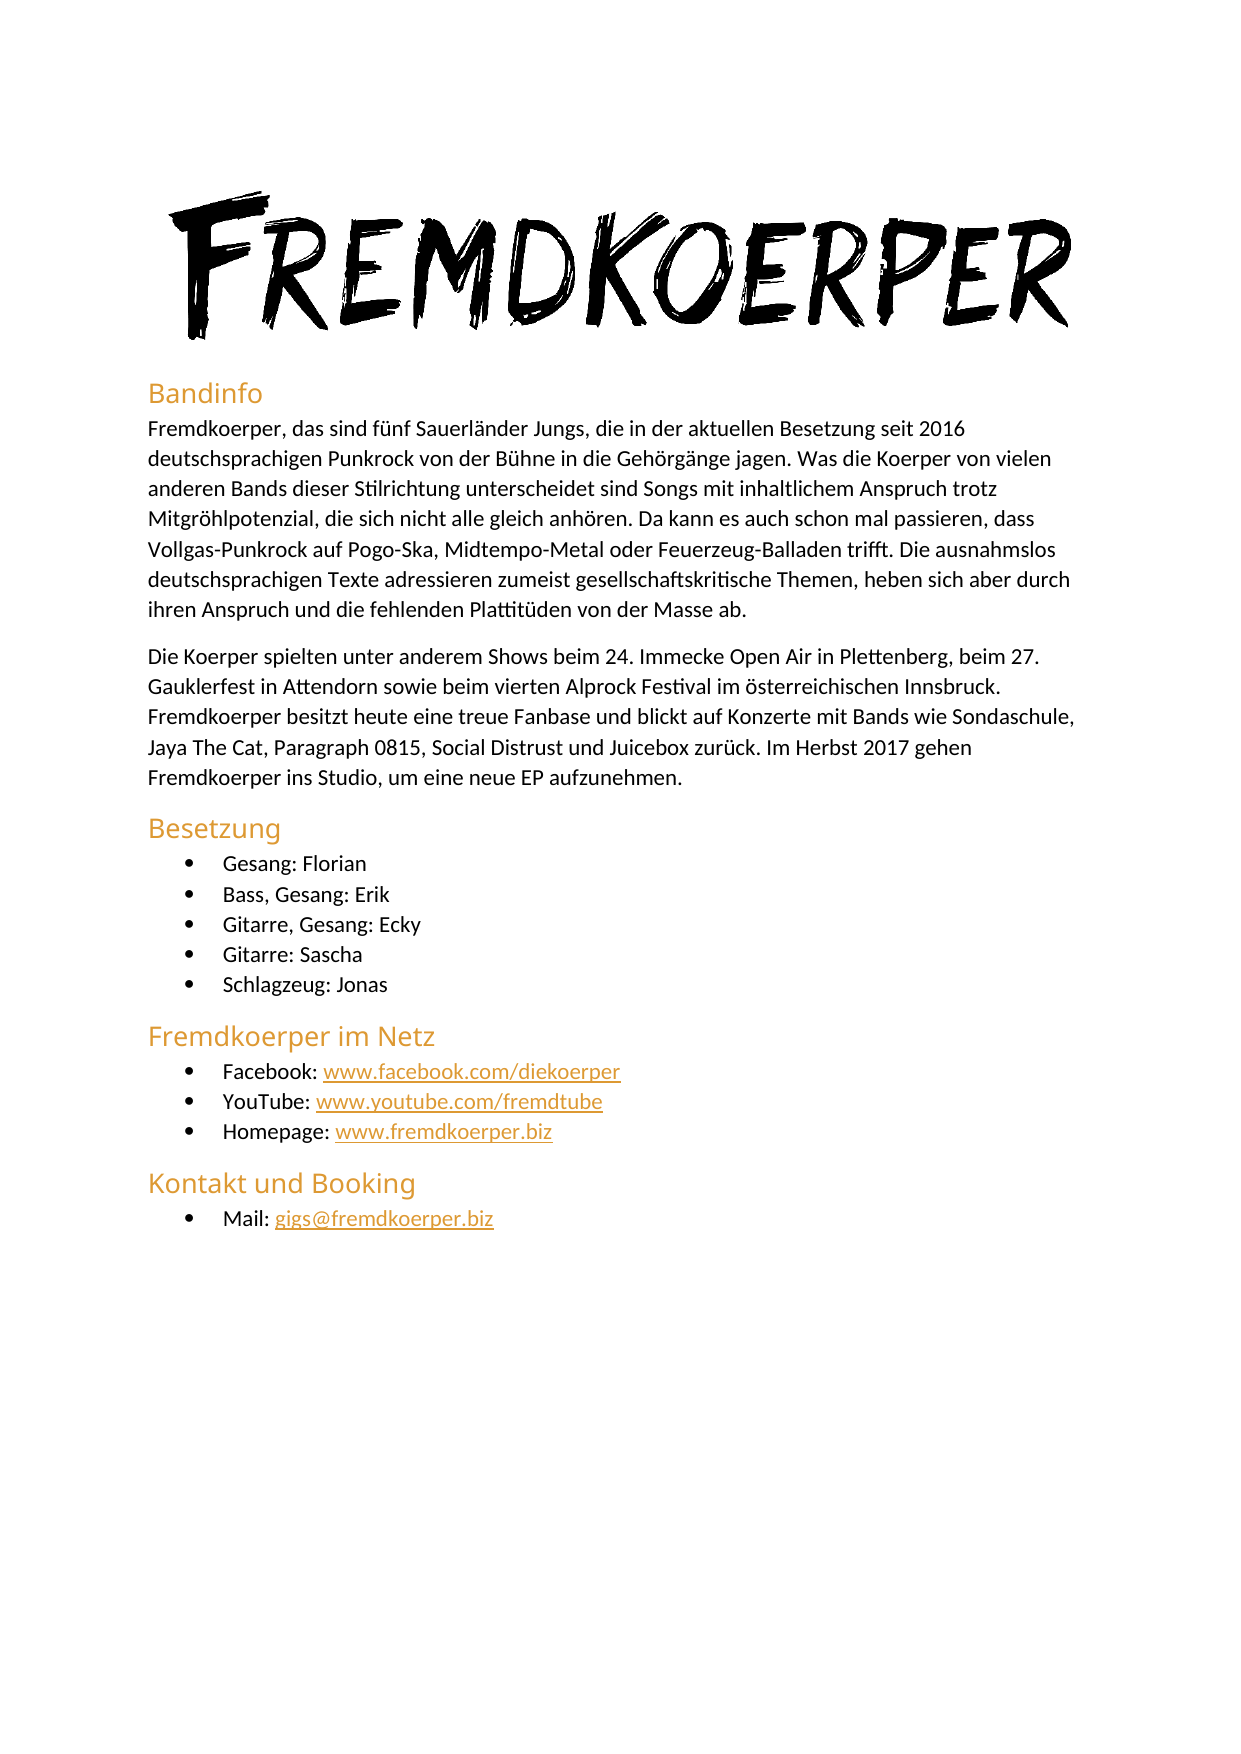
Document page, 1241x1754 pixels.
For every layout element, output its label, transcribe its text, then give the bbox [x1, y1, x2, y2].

list Gesang: Florian [185, 849, 1093, 878]
list Bass, Gesang: Erik [185, 880, 1093, 908]
list Facebook: www.facebook.com/diekoerper [185, 1057, 1093, 1085]
list Gitarre: Sascha [185, 940, 1093, 968]
list Homepage: www.fremdkoerper.biz [185, 1117, 1093, 1146]
subtitle Bandinfo [148, 374, 1093, 411]
text Fremdkoerper, das sind fünf Sauerländer Jungs, die in der aktuellen Besetzung seit 2016 deutschsprachigen Punkrock von der Bühne in die Gehörgänge jagen. Was die Koerper von vielen anderen Bands dieser Stilrichtung unterscheidet sind Songs mit inhaltlichem Anspruch trotz Mitgröhlpotenzial, die sich nicht alle gleich anhören. Da kann es auch schon mal passieren, dass Vollgas-Punkrock auf Pogo-Ska, Midtempo-Metal oder Feuerzeug-Balladen trifft. Die ausnahmslos deutschsprachigen Texte adressieren zumeist gesellschaftskritische Themen, heben sich aber durch ihren Anspruch und die fehlenden Plattitüden von der Masse ab. [148, 414, 1093, 623]
list Mail: gigs@fremdkoerper.biz [185, 1204, 1093, 1232]
subtitle Fremdkoerper im Netz [148, 1017, 1093, 1054]
list YouTube: www.youtube.com/fremdtube [185, 1087, 1093, 1115]
picture [147, 172, 1093, 367]
text Die Koerper spielten unter anderem Shows beim 24. Immecke Open Air in Plettenberg, beim 27. Gauklerfest in Attendorn sowie beim vierten Alprock Festival im österreichischen Innsbruck. Fremdkoerper besitzt heute eine treue Fanbase und blickt auf Konzerte mit Bands wie Sondaschule, Jaya The Cat, Paragraph 0815, Social Distrust und Juicebox zurück. Im Herbst 2017 gehen Fremdkoerper ins Studio, um eine neue EP aufzunehmen. [148, 642, 1093, 791]
subtitle Kontakt und Booking [148, 1164, 1093, 1201]
list Gitarre, Gesang: Ecky [185, 910, 1093, 938]
subtitle Besetzung [148, 810, 1093, 847]
list Schlagzeug: Jonas [185, 970, 1093, 998]
